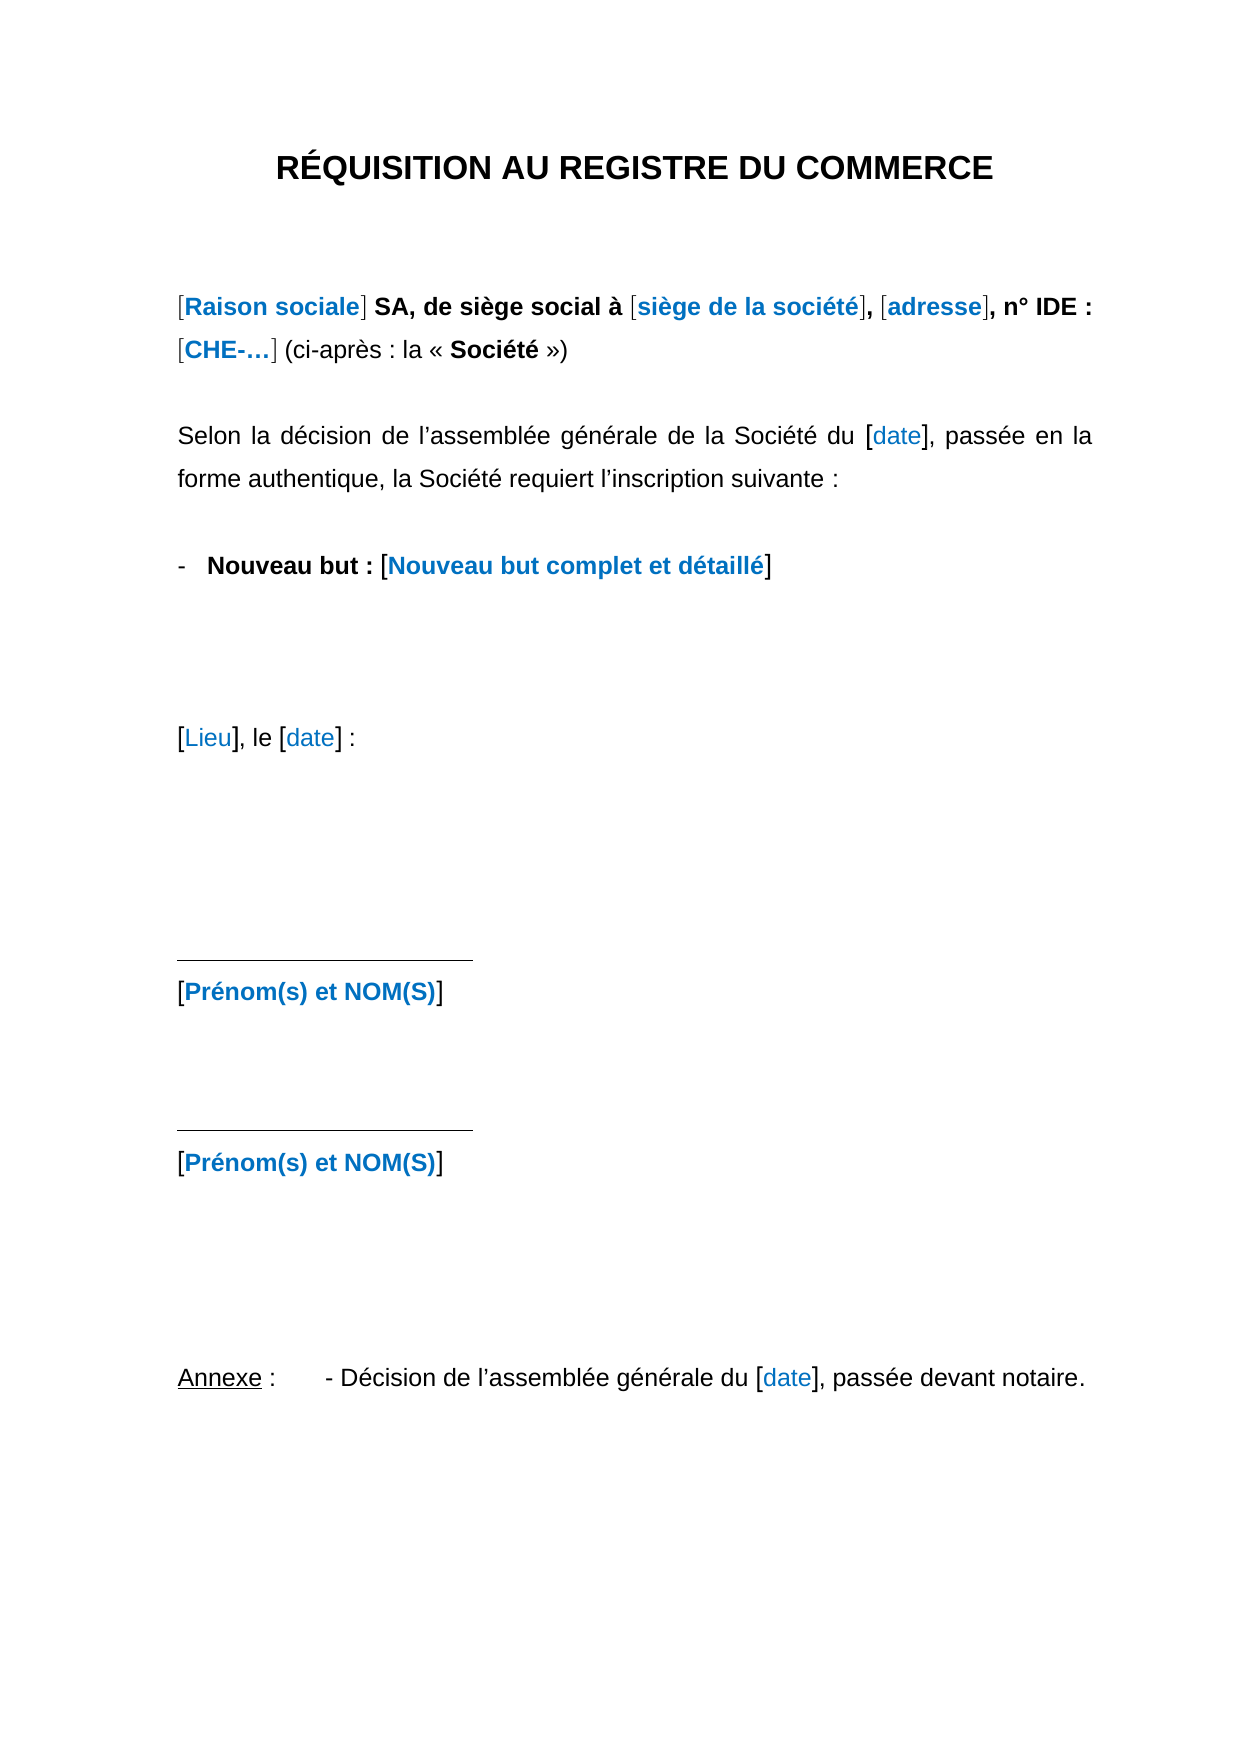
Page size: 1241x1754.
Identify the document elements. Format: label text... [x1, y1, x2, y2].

text Prénom(s) et NOM(S) [177, 1147, 1092, 1176]
text Lieu, le date : [177, 723, 1092, 752]
title Raison sociale SA, de siège social à siège de la société, adresse, n° IDE : CHE-… (ci-après : la « Société ») [177, 292, 1092, 364]
text - Nouveau but : Nouveau but complet et détaillé [177, 551, 1092, 579]
text Annexe : - Décision de l’assemblée générale du date, passée devant notaire. [177, 1363, 1092, 1392]
text RÉQUISITION AU REGISTRE DU COMMERCE [177, 148, 1092, 186]
text Selon la décision de l’assemblée générale de la Société du date, passée en la forme authentique, la Société requiert l’inscription suivante : [177, 421, 1092, 493]
text Prénom(s) et NOM(S) [177, 977, 1092, 1006]
